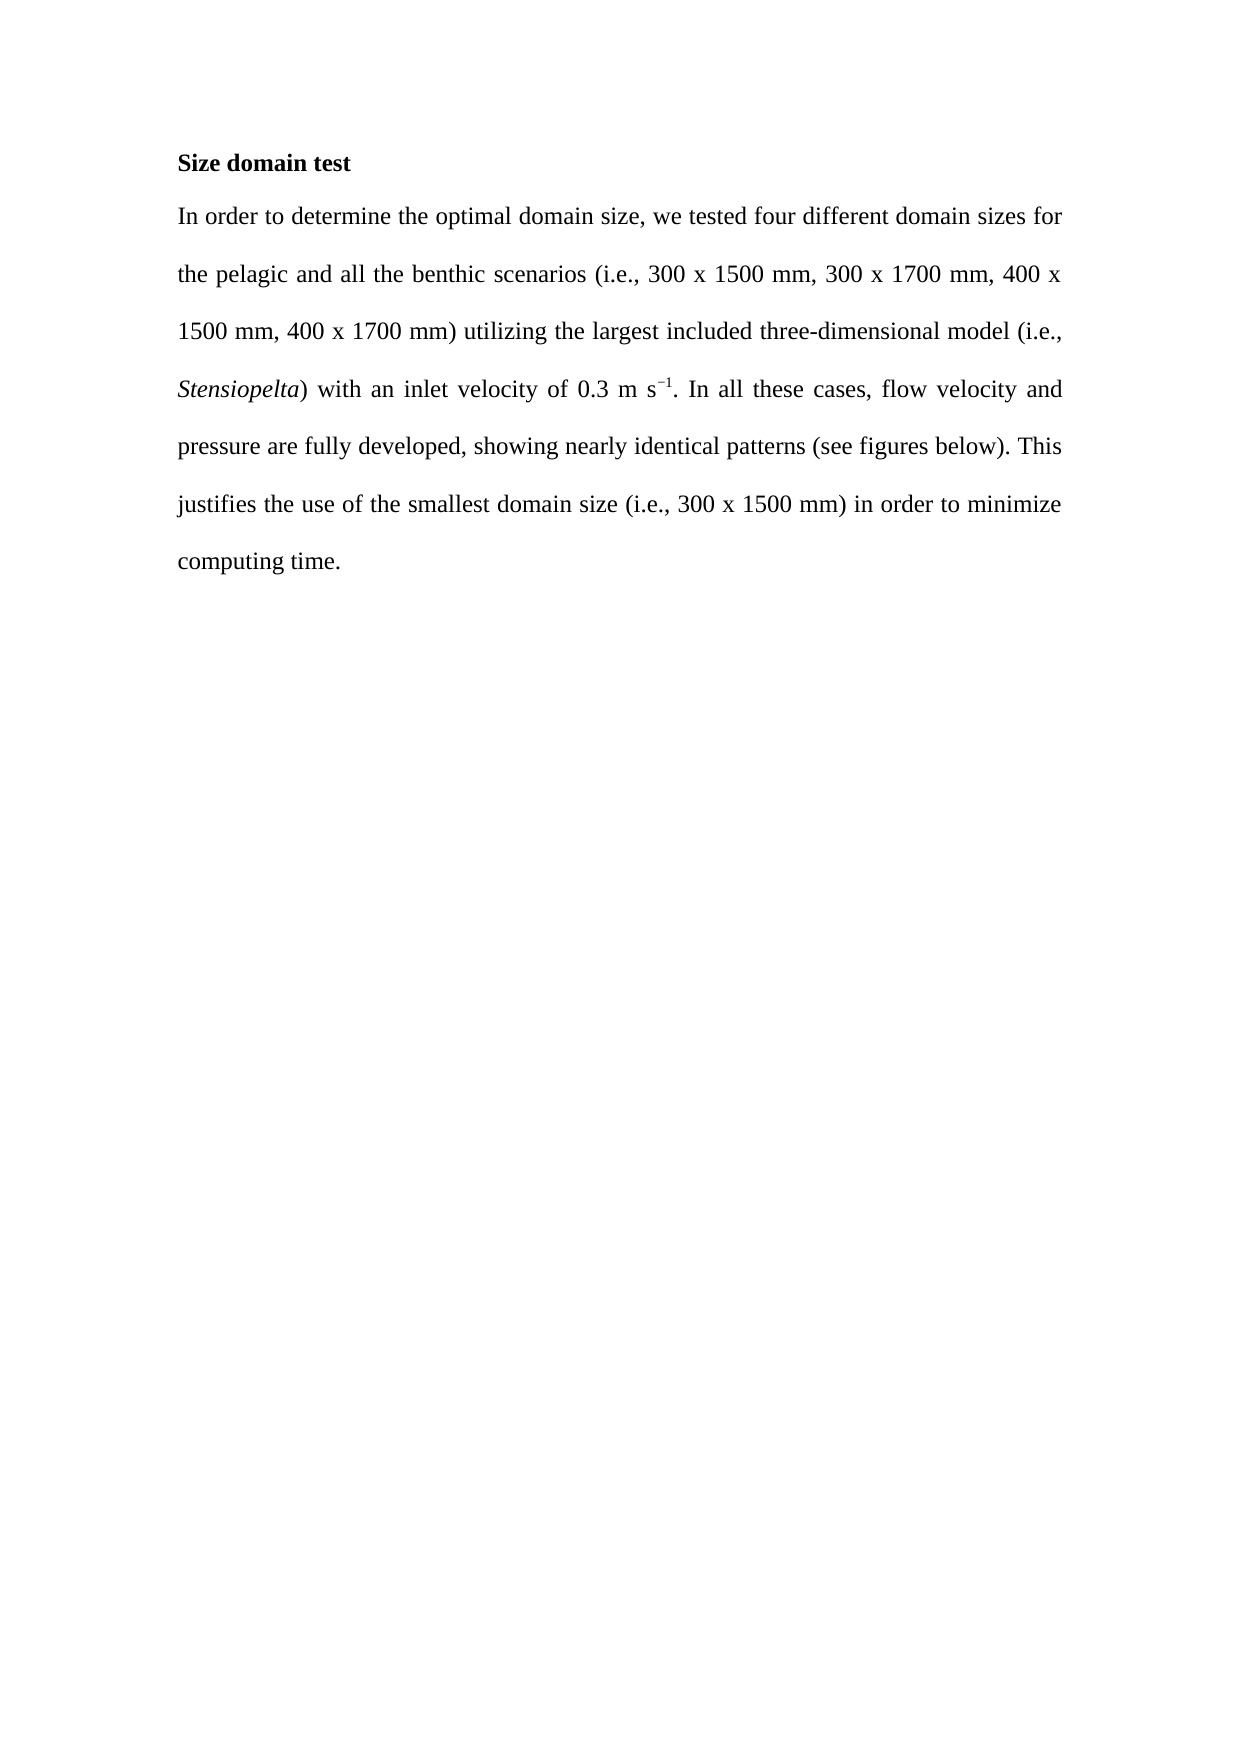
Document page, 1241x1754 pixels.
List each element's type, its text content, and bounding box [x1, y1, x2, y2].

text Size domain test [177, 148, 1063, 176]
text In order to determine the optimal domain size, we tested four different domain sizes for the pelagic and all the benthic scenarios (i.e., 300 x 1500 mm, 300 x 1700 mm, 400 x 1500 mm, 400 x 1700 mm) utilizing the largest included three-dimensional model (i.e., Stensiopelta) with an inlet velocity of 0.3 m s−1. In all these cases, flow velocity and pressure are fully developed, showing nearly identical patterns (see figures below). This justifies the use of the smallest domain size (i.e., 300 x 1500 mm) in order to minimize computing time. [177, 201, 1063, 575]
